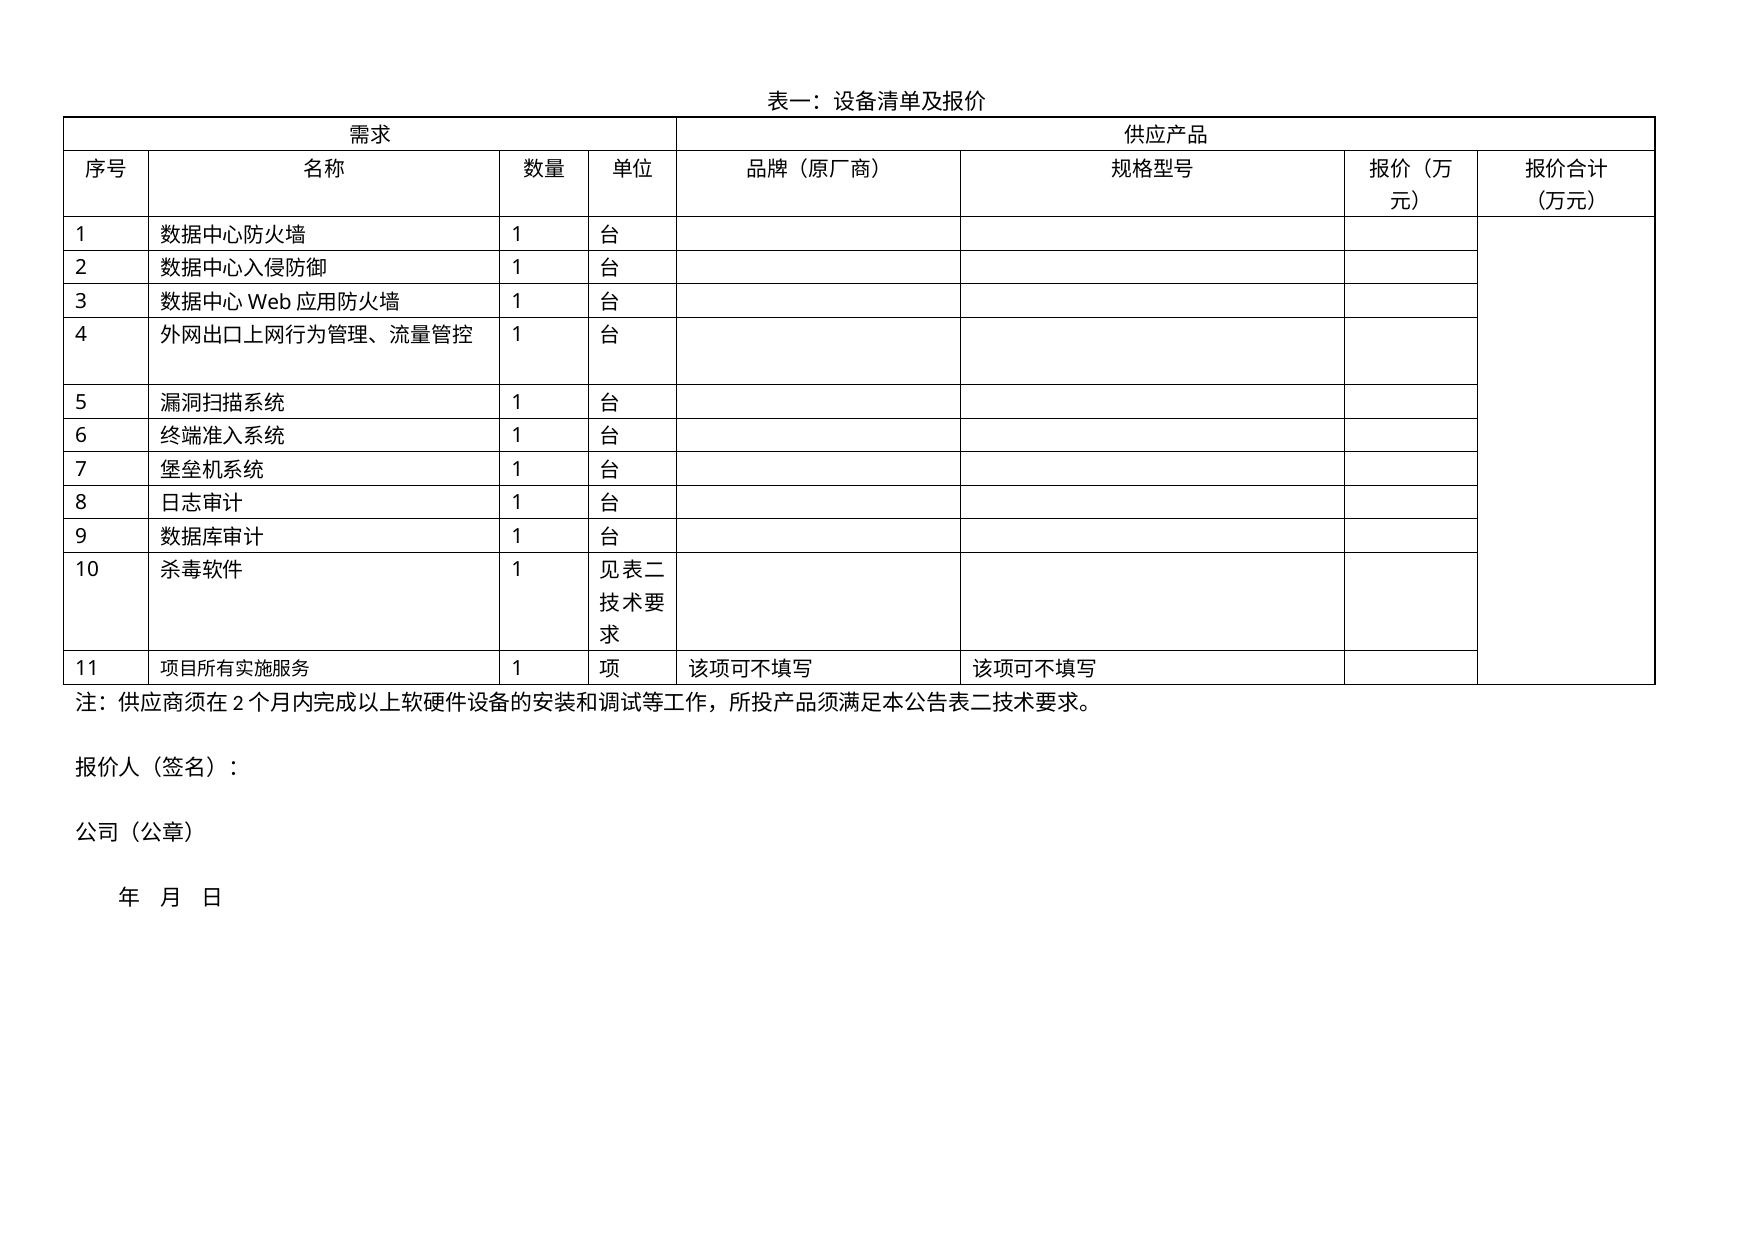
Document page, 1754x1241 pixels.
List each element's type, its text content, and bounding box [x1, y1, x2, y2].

table_cell 1 [64, 217, 148, 249]
table_cell 漏洞扫描系统 [149, 385, 499, 417]
table_cell 序号 [64, 151, 148, 216]
table_cell 1 [500, 419, 588, 451]
table_cell 1 [500, 553, 588, 650]
table_cell 项 [589, 651, 676, 684]
table_cell [1345, 553, 1477, 650]
table_cell 1 [500, 217, 588, 249]
table_cell 终端准入系统 [149, 419, 499, 451]
table_cell 1 [500, 251, 588, 283]
table_cell [677, 385, 960, 417]
table_cell [961, 419, 1344, 451]
table_cell 名称 [149, 151, 499, 216]
table_cell 1 [500, 452, 588, 484]
table_cell [961, 284, 1344, 317]
table_cell 见表二技术要求 [589, 553, 676, 650]
table_cell 1 [500, 318, 588, 384]
table_cell [1345, 251, 1477, 283]
table_cell 该项可不填写 [677, 651, 960, 684]
table_cell 1 [500, 519, 588, 552]
table_cell 6 [64, 419, 148, 451]
table_cell 该项可不填写 [961, 651, 1344, 684]
table_cell [961, 217, 1344, 249]
table_cell 品牌（原厂商） [677, 151, 960, 216]
table_cell 堡垒机系统 [149, 452, 499, 484]
table_cell 1 [500, 284, 588, 317]
table_cell 杀毒软件 [149, 553, 499, 650]
table_cell 规格型号 [961, 151, 1344, 216]
table_cell 10 [64, 553, 148, 650]
table_cell 台 [589, 486, 676, 518]
table_cell 报价合计 （万元） [1478, 151, 1654, 216]
text 表一：设备清单及报价 [75, 84, 1679, 116]
table_cell 5 [64, 385, 148, 417]
text 公司（公章） [75, 815, 1679, 847]
table_cell 7 [64, 452, 148, 484]
table_cell [1345, 419, 1477, 451]
table_cell 报价（万元） [1345, 151, 1477, 216]
table_cell [961, 251, 1344, 283]
table_cell 日志审计 [149, 486, 499, 518]
table_cell 数据库审计 [149, 519, 499, 552]
table_cell 1 [500, 486, 588, 518]
text 报价人（签名）： [75, 750, 1679, 782]
table_header 供应产品 [677, 118, 1654, 150]
table_cell 台 [589, 452, 676, 484]
table_cell 外网出口上网行为管理、流量管控 [149, 318, 499, 384]
table_cell 台 [589, 419, 676, 451]
table_cell 单位 [589, 151, 676, 216]
table_cell [677, 419, 960, 451]
table_cell [1345, 217, 1477, 249]
table_cell 8 [64, 486, 148, 518]
table_cell [677, 251, 960, 283]
table_cell 数据中心防火墙 [149, 217, 499, 249]
table_cell 台 [589, 519, 676, 552]
table_cell [1345, 318, 1477, 384]
table_cell [1478, 217, 1654, 684]
table_cell 1 [500, 651, 588, 684]
table_cell 台 [589, 284, 676, 317]
text 年 月 日 [75, 880, 1679, 912]
table_cell 台 [589, 385, 676, 417]
table_cell [677, 217, 960, 249]
table_cell 2 [64, 251, 148, 283]
table_cell 台 [589, 318, 676, 384]
table_cell 3 [64, 284, 148, 317]
table_cell [961, 385, 1344, 417]
table_cell 项目所有实施服务 [149, 651, 499, 684]
table_cell [961, 519, 1344, 552]
table_cell [1345, 651, 1477, 684]
text 注：供应商须在2个月内完成以上软硬件设备的安装和调试等工作，所投产品须满足本公告表二技术要求。 [75, 685, 1679, 717]
table_cell 数据中心Web应用防火墙 [149, 284, 499, 317]
table_cell 4 [64, 318, 148, 384]
table_cell 11 [64, 651, 148, 684]
table_cell 1 [500, 385, 588, 417]
table_cell [677, 553, 960, 650]
table_cell [961, 318, 1344, 384]
table_cell [677, 486, 960, 518]
table_cell [1345, 284, 1477, 317]
table_cell [1345, 452, 1477, 484]
table_cell [677, 452, 960, 484]
table_cell [961, 486, 1344, 518]
table_cell [677, 318, 960, 384]
table_cell [1345, 385, 1477, 417]
table_cell [961, 553, 1344, 650]
table_cell 数量 [500, 151, 588, 216]
table_cell [677, 284, 960, 317]
table_cell 台 [589, 251, 676, 283]
table_cell [1345, 486, 1477, 518]
table_cell 9 [64, 519, 148, 552]
table_header 需求 [64, 118, 676, 150]
table_cell [1345, 519, 1477, 552]
table_cell [677, 519, 960, 552]
table_cell [961, 452, 1344, 484]
table_cell 台 [589, 217, 676, 249]
table_cell 数据中心入侵防御 [149, 251, 499, 283]
